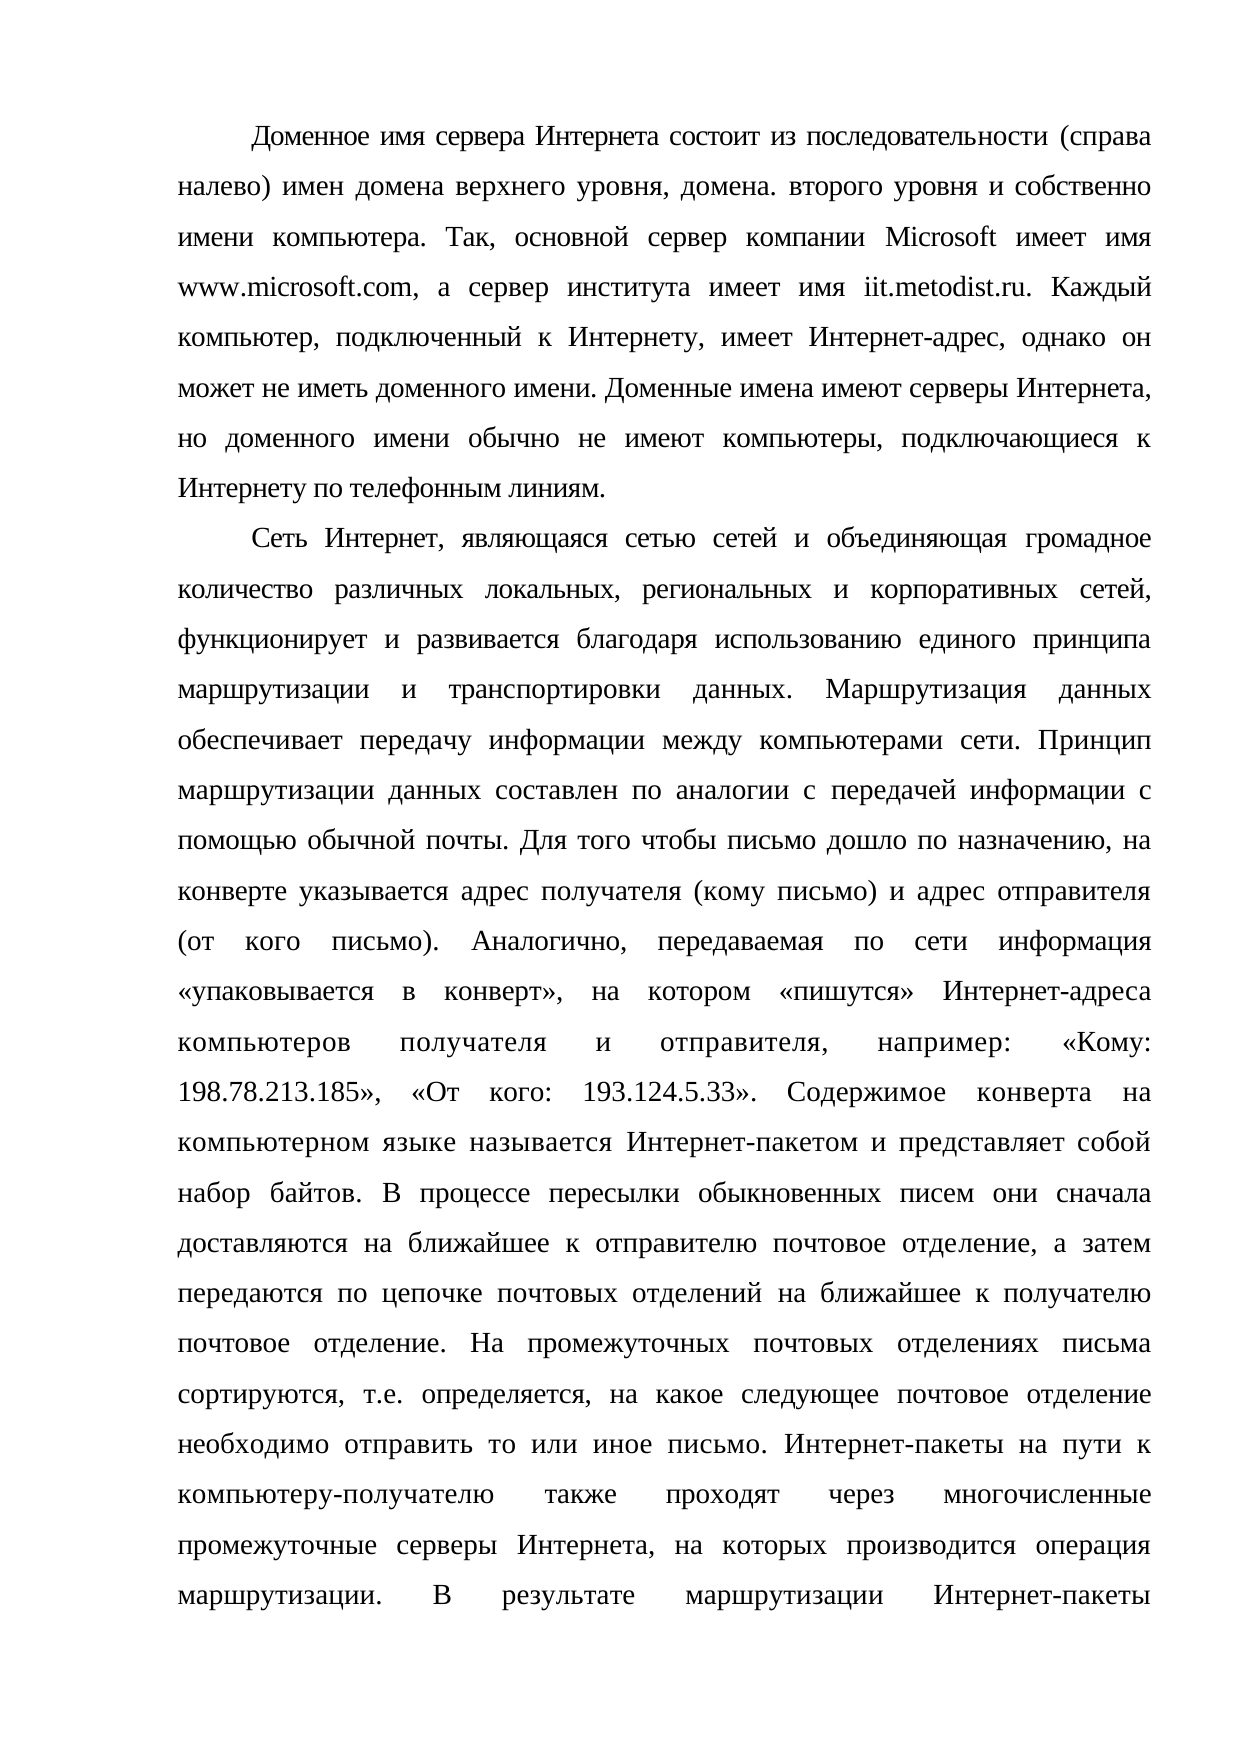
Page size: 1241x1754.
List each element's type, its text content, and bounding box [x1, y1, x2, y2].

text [177, 521, 1152, 1611]
text Доменное имя сервера Интернета состоит из последовательности (справа налево) имен домена верхнего уровня, домена. второго уровня и собственно имени компьютера. Так, основной сервер компании Microsoft имеет имя www.microsoft.com, а сервер института имеет имя iit.metodist.ru. Каждый компьютер, подключенный к Интернету, имеет Интернет-адрес, однако он может не иметь доменного имени. Доменные имена имеют серверы Интернета, но доменного имени обычно не имеют компьютеры, подключающиеся к Интернету по телефонным линиям. [177, 118, 1152, 504]
